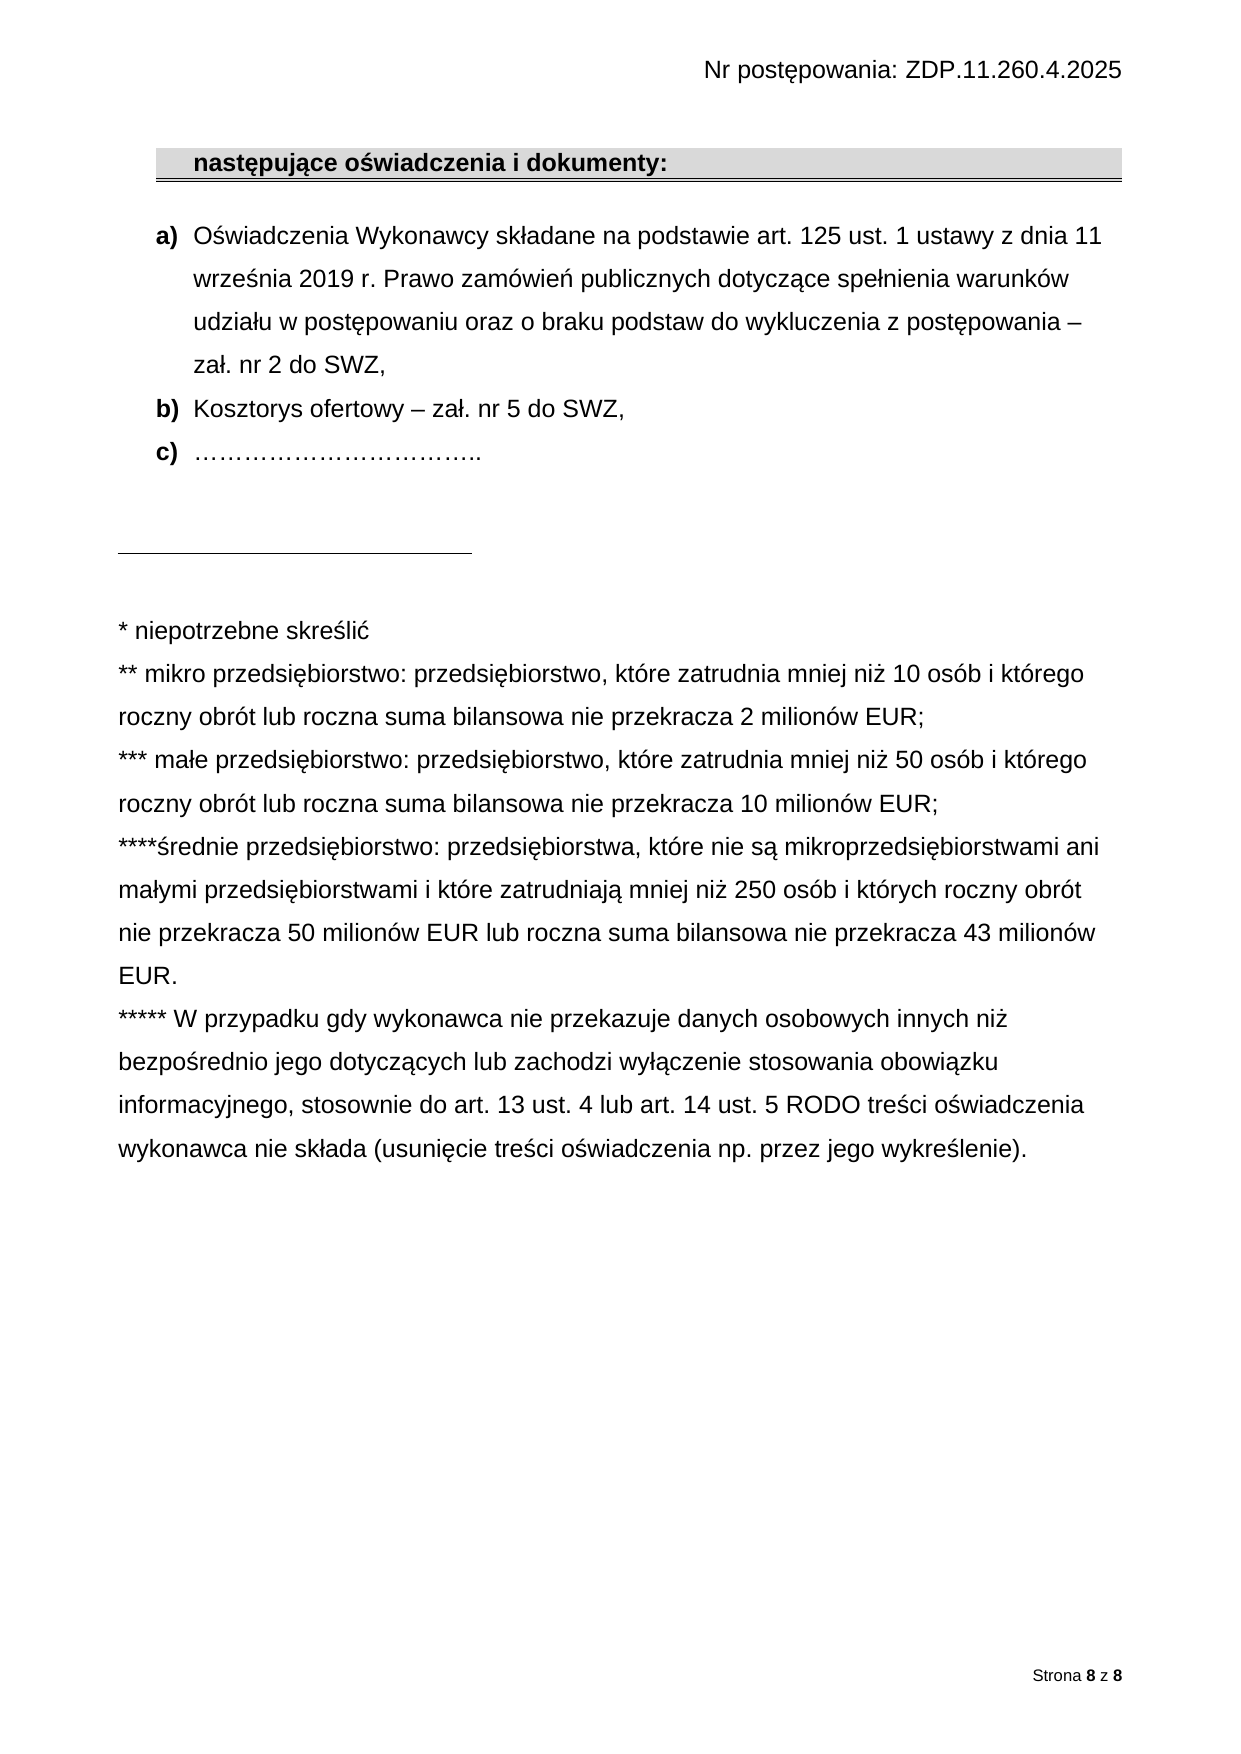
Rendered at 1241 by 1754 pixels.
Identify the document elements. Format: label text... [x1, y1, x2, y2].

list Kosztorys ofertowy – zał. nr 5 do SWZ, [156, 393, 1122, 422]
text * niepotrzebne skreślić [118, 616, 1122, 645]
text ** mikro przedsiębiorstwo: przedsiębiorstwo, które zatrudnia mniej niż 10 osób i którego roczny obrót lub roczna suma bilansowa nie przekracza 2 milionów EUR; [118, 659, 1122, 731]
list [156, 148, 1122, 178]
text *** małe przedsiębiorstwo: przedsiębiorstwo, które zatrudnia mniej niż 50 osób i którego roczny obrót lub roczna suma bilansowa nie przekracza 10 milionów EUR; [118, 745, 1122, 817]
list Oświadczenia Wykonawcy składane na podstawie art. 125 ust. 1 ustawy z dnia 11 września 2019 r. Prawo zamówień publicznych dotyczące spełnienia warunków udziału w postępowaniu oraz o braku podstaw do wykluczenia z postępowania – zał. nr 2 do SWZ, [156, 221, 1122, 379]
text ***** W przypadku gdy wykonawca nie przekazuje danych osobowych innych niż bezpośrednio jego dotyczących lub zachodzi wyłączenie stosowania obowiązku informacyjnego, stosownie do art. 13 ust. 4 lub art. 14 ust. 5 RODO treści oświadczenia wykonawca nie składa (usunięcie treści oświadczenia np. przez jego wykreślenie). [118, 1004, 1122, 1162]
list …………………………….. [156, 437, 1122, 465]
text ****średnie przedsiębiorstwo: przedsiębiorstwa, które nie są mikroprzedsiębiorstwami ani małymi przedsiębiorstwami i które zatrudniają mniej niż 250 osób i których roczny obrót nie przekracza 50 milionów EUR lub roczna suma bilansowa nie przekracza 43 milionów EUR. [118, 832, 1122, 990]
